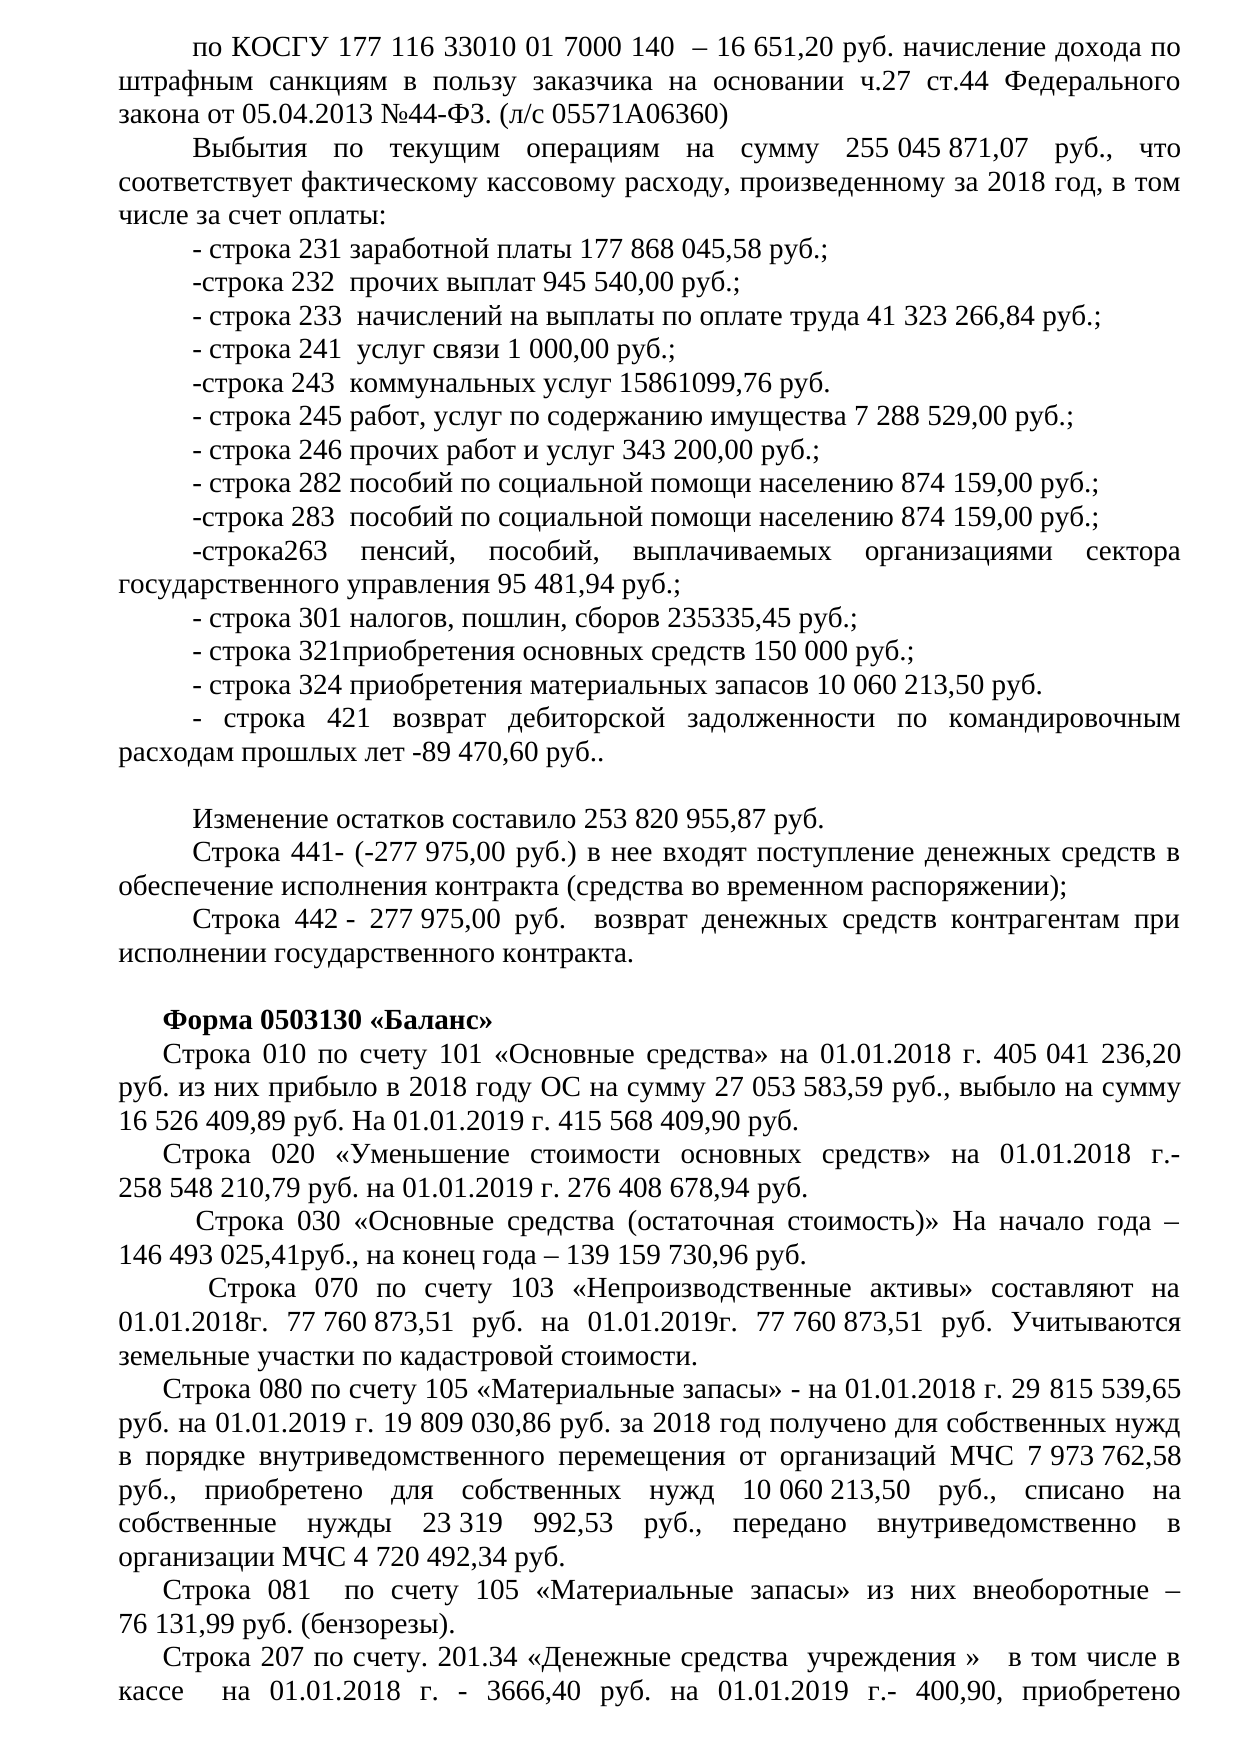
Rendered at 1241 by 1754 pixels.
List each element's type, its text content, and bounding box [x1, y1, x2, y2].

text - строка 233 начислений на выплаты по оплате труда 41 323 266,84 руб.; [118, 298, 1181, 331]
text Строка 442 - 277 975,00 руб. возврат денежных средств контрагентам при исполнении государственного контракта. [118, 902, 1181, 969]
text - строка 282 пособий по социальной помощи населению 874 159,00 руб.; [118, 466, 1181, 499]
text - строка 301 налогов, пошлин, сборов 235335,45 руб.; [118, 600, 1181, 633]
text -строка263 пенсий, пособий, выплачиваемых организациями сектора государственного управления 95 481,94 руб.; [118, 533, 1181, 600]
text Строка 020 «Уменьшение стоимости основных средств» на 01.01.2018 г.- 258 548 210,79 руб. на 01.01.2019 г. 276 408 678,94 руб. [118, 1136, 1181, 1203]
text Изменение остатков составило 253 820 955,87 руб. [118, 801, 1181, 834]
text -строка 243 коммунальных услуг 15861099,76 руб. [118, 365, 1181, 398]
text - строка 245 работ, услуг по содержанию имущества 7 288 529,00 руб.; [118, 398, 1181, 432]
text Выбытия по текущим операциям на сумму 255 045 871,07 руб., что соответствует фактическому кассовому расходу, произведенному за 2018 год, в том числе за счет оплаты: [118, 130, 1181, 231]
text - строка 324 приобретения материальных запасов 10 060 213,50 руб. [118, 667, 1181, 700]
text Форма 0503130 «Баланс» [118, 1002, 1181, 1036]
text Строка 081 по счету 105 «Материальные запасы» из них внеоборотные – 76 131,99 руб. (бензорезы). [118, 1572, 1181, 1639]
text - строка 421 возврат дебиторской задолженности по командировочным расходам прошлых лет -89 470,60 руб.. [118, 700, 1181, 767]
text Строка 030 «Основные средства (остаточная стоимость)» На начало года – 146 493 025,41руб., на конец года – 139 159 730,96 руб. [118, 1203, 1181, 1271]
text Строка 441- (-277 975,00 руб.) в нее входят поступление денежных средств в обеспечение исполнения контракта (средства во временном распоряжении); [118, 834, 1181, 902]
text Строка 010 по счету 101 «Основные средства» на 01.01.2018 г. 405 041 236,20 руб. из них прибыло в 2018 году ОС на сумму 27 053 583,59 руб., выбыло на сумму 16 526 409,89 руб. На 01.01.2019 г. 415 568 409,90 руб. [118, 1036, 1181, 1136]
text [118, 1639, 1181, 1707]
text - строка 246 прочих работ и услуг 343 200,00 руб.; [118, 432, 1181, 466]
text -строка 283 пособий по социальной помощи населению 874 159,00 руб.; [118, 499, 1181, 533]
text - строка 321приобретения основных средств 150 000 руб.; [118, 633, 1181, 667]
text - строка 231 заработной платы 177 868 045,58 руб.; [118, 231, 1181, 264]
text по КОСГУ 177 116 33010 01 7000 140 – 16 651,20 руб. начисление дохода по штрафным санкциям в пользу заказчика на основании ч.27 ст.44 Федерального закона от 05.04.2013 №44-ФЗ. (л/с 05571А06360) [118, 29, 1181, 130]
text - строка 241 услуг связи 1 000,00 руб.; [118, 331, 1181, 365]
text -строка 232 прочих выплат 945 540,00 руб.; [118, 264, 1181, 298]
text Строка 080 по счету 105 «Материальные запасы» - на 01.01.2018 г. 29 815 539,65 руб. на 01.01.2019 г. 19 809 030,86 руб. за 2018 год получено для собственных нужд в порядке внутриведомственного перемещения от организаций МЧС 7 973 762,58 руб., приобретено для собственных нужд 10 060 213,50 руб., списано на собственные нужды 23 319 992,53 руб., передано внутриведомственно в организации МЧС 4 720 492,34 руб. [118, 1371, 1181, 1572]
text Строка 070 по счету 103 «Непроизводственные активы» составляют на 01.01.2018г. 77 760 873,51 руб. на 01.01.2019г. 77 760 873,51 руб. Учитываются земельные участки по кадастровой стоимости. [118, 1271, 1181, 1371]
